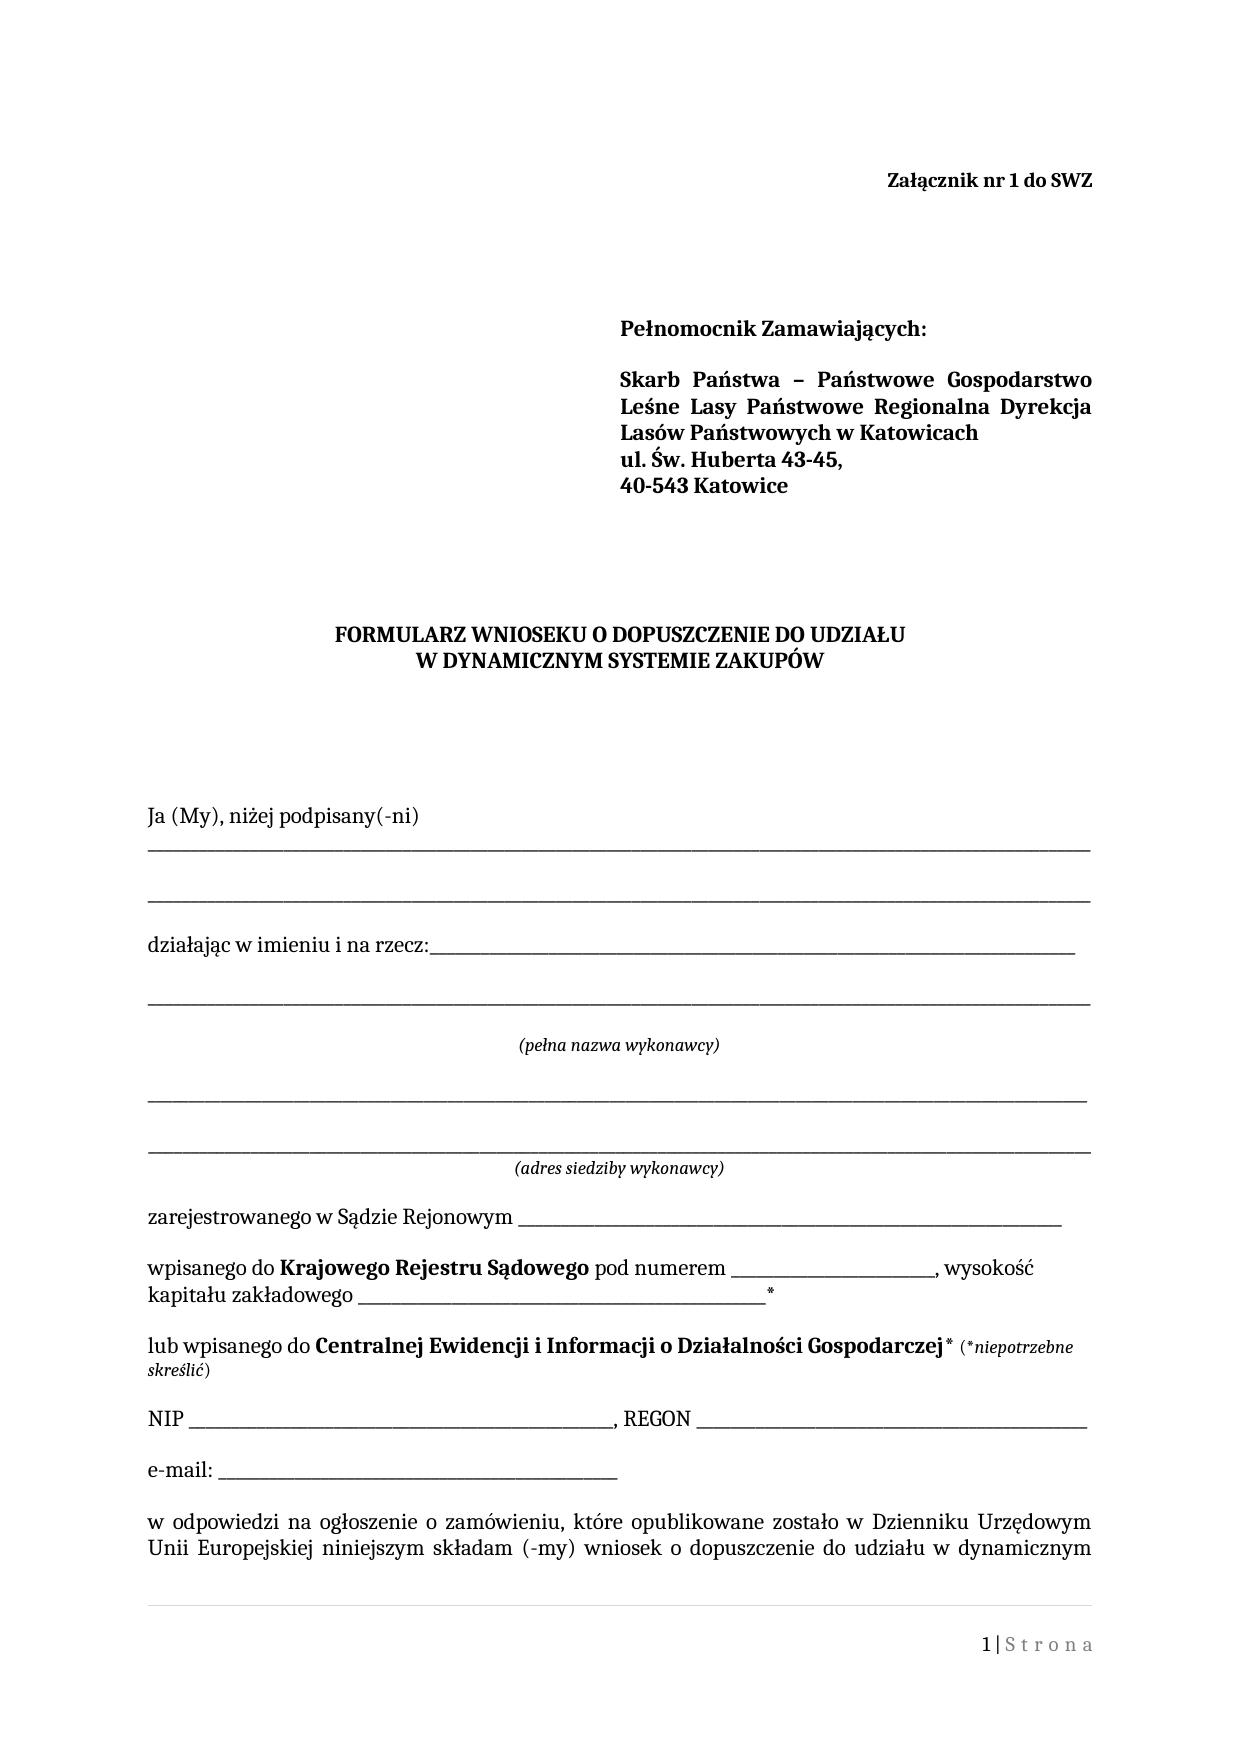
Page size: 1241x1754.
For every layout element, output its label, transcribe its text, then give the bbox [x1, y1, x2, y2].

text e-mail: _______________________________________________ [148, 1457, 1092, 1483]
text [148, 1508, 1092, 1561]
text Ja (My), niżej podpisany(-ni) _______________________________________________________________________________________________________________ [148, 802, 1092, 855]
text _______________________________________________________________________________________________________________ (adres siedziby wykonawcy) [148, 1131, 1092, 1179]
text działając w imieniu i na rzecz:____________________________________________________________________________ [148, 931, 1092, 958]
text ____________________________________________________________________________________________________________________ [148, 1081, 1092, 1106]
text lub wpisanego do Centralnej Ewidencji i Informacji o Działalności Gospodarczej* (*niepotrzebne skreślić) [148, 1333, 1092, 1381]
text (pełna nazwa wykonawcy) [148, 1034, 1092, 1056]
text Skarb Państwa – Państwowe Gospodarstwo Leśne Lasy Państwowe Regionalna Dyrekcja Lasów Państwowych w Katowicach ul. Św. Huberta 43-45, 40-543 Katowice [620, 367, 1092, 499]
text FORMULARZ WNIOSEKU O DOPUSZCZENIE DO UDZIAŁU W DYNAMICZNYM SYSTEMIE ZAKUPÓW [148, 622, 1092, 675]
text Pełnomocnik Zamawiających: [620, 316, 1092, 342]
text _______________________________________________________________________________________________________________ [148, 983, 1092, 1009]
text Załącznik nr 1 do SWZ [148, 169, 1092, 193]
text NIP __________________________________________________, REGON ______________________________________________ [148, 1406, 1092, 1432]
text zarejestrowanego w Sądzie Rejonowym ________________________________________________________________ [148, 1204, 1092, 1230]
text wpisanego do Krajowego Rejestru Sądowego pod numerem ________________________, wysokość kapitału zakładowego ________________________________________________* [148, 1255, 1092, 1308]
text _______________________________________________________________________________________________________________ [148, 880, 1092, 906]
